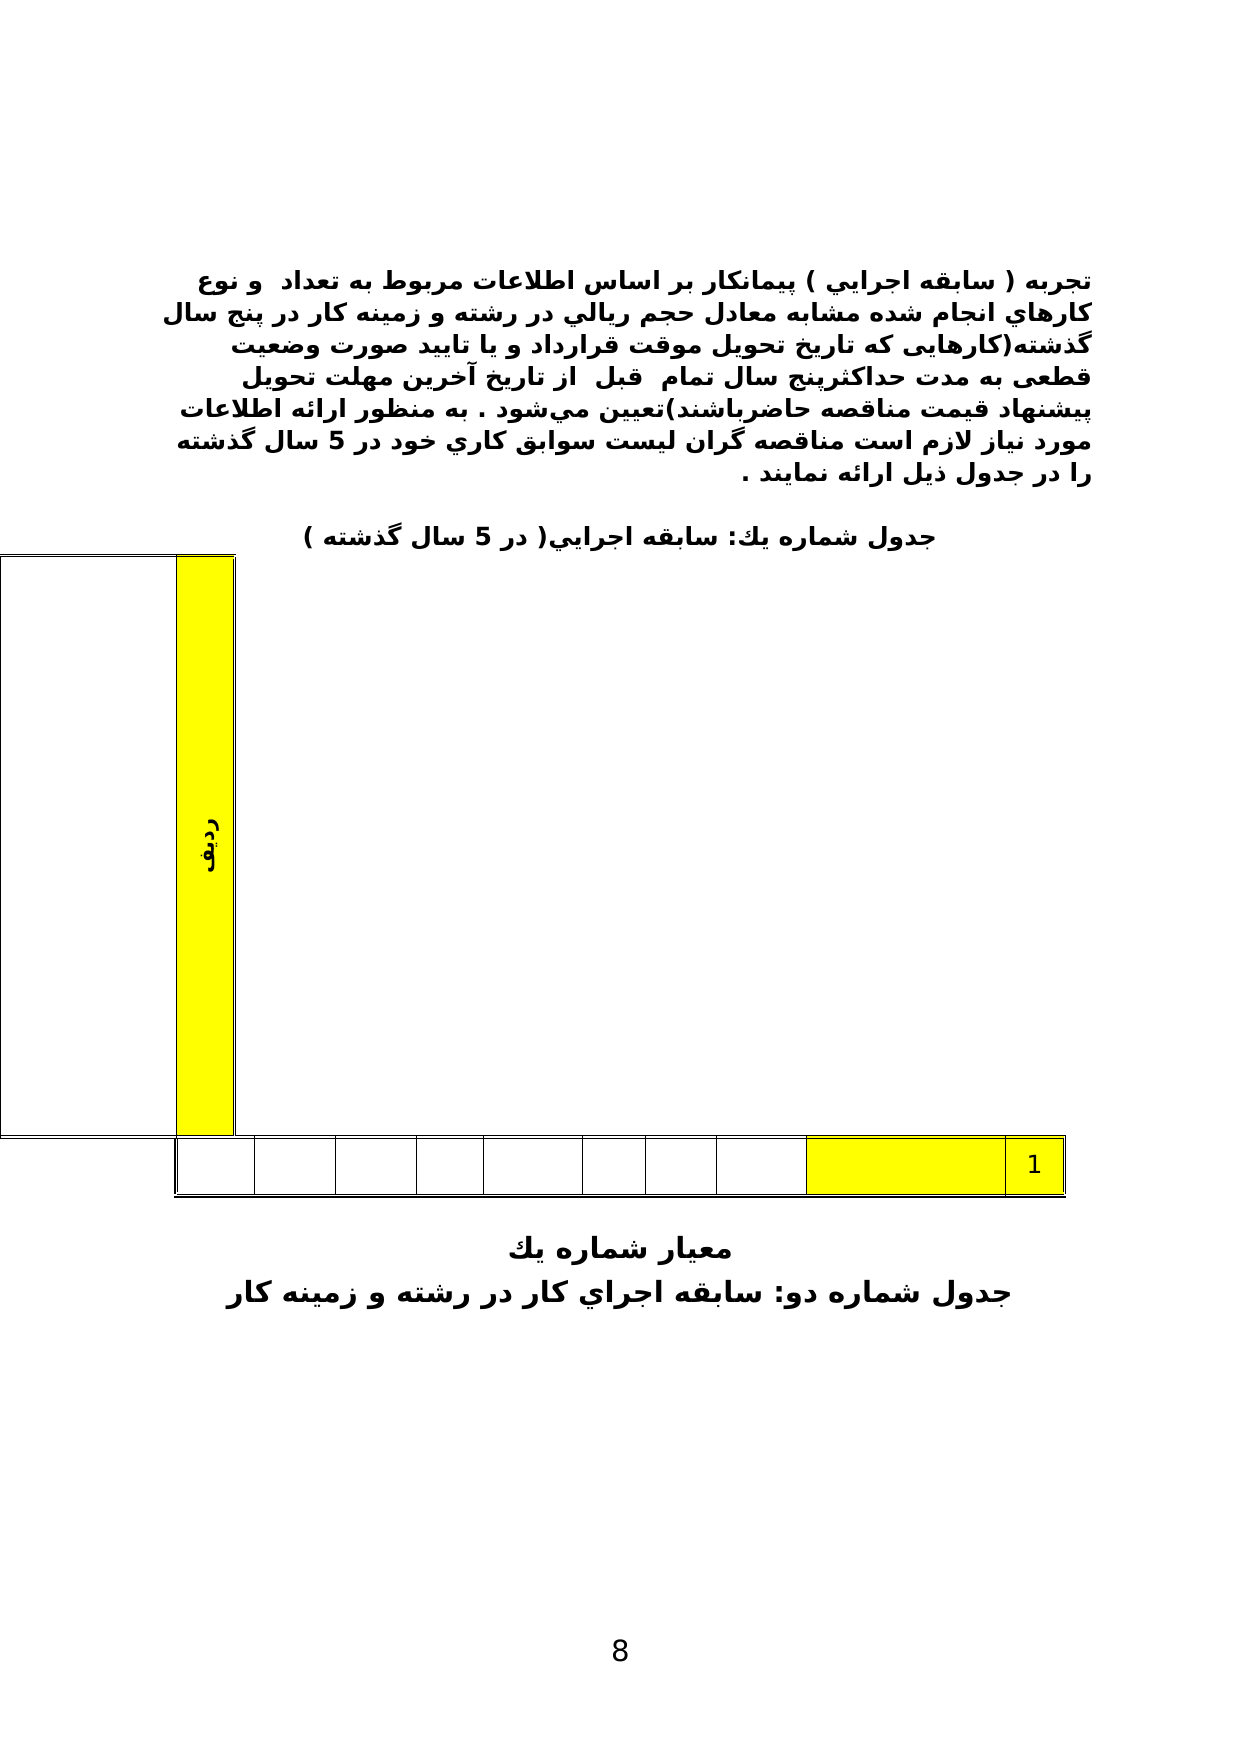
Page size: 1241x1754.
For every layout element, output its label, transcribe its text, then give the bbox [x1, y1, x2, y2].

text جدول شماره دو: سابقه اجراي كار در رشته و زمينه كار [148, 1275, 1092, 1309]
text معيار شماره يك [148, 1231, 1093, 1265]
table_cell [646, 1139, 716, 1194]
text جدول شماره يك: سابقه اجرايي( در 5 سال گذشته ) [148, 522, 1092, 551]
table_cell [583, 1139, 645, 1194]
table_cell [336, 1139, 416, 1194]
table_cell [807, 1139, 1005, 1194]
table_header رديف [177, 557, 234, 1135]
table_cell [176, 1139, 254, 1194]
table_cell 1 [1006, 1139, 1064, 1194]
text تجربه ( سابقه اجرايي ) پيمانكار بر اساس اطلاعات مربوط به تعداد و نوع كارهاي انجام شده مشابه معادل حجم ريالي در رشته و زمينه كار در پنج سال گذشته(کارهایی که تاریخ تحویل موقت قرارداد و یا تایید صورت وضعیت قطعی به مدت حداکثرپنج سال تمام قبل از تاریخ آخرین مهلت تحویل پیشنهاد قیمت مناقصه حاضرباشند)تعيين مي‌شود . به منظور ارائه اطلاعات مورد نياز لازم است مناقصه گران ليست سوابق كاري خود در 5 سال گذشته را در جدول ذیل ارائه نمايند . [148, 266, 1092, 487]
table_cell [717, 1139, 806, 1194]
table_cell [484, 1139, 582, 1194]
table_cell [255, 1139, 335, 1194]
table_cell [417, 1139, 483, 1194]
